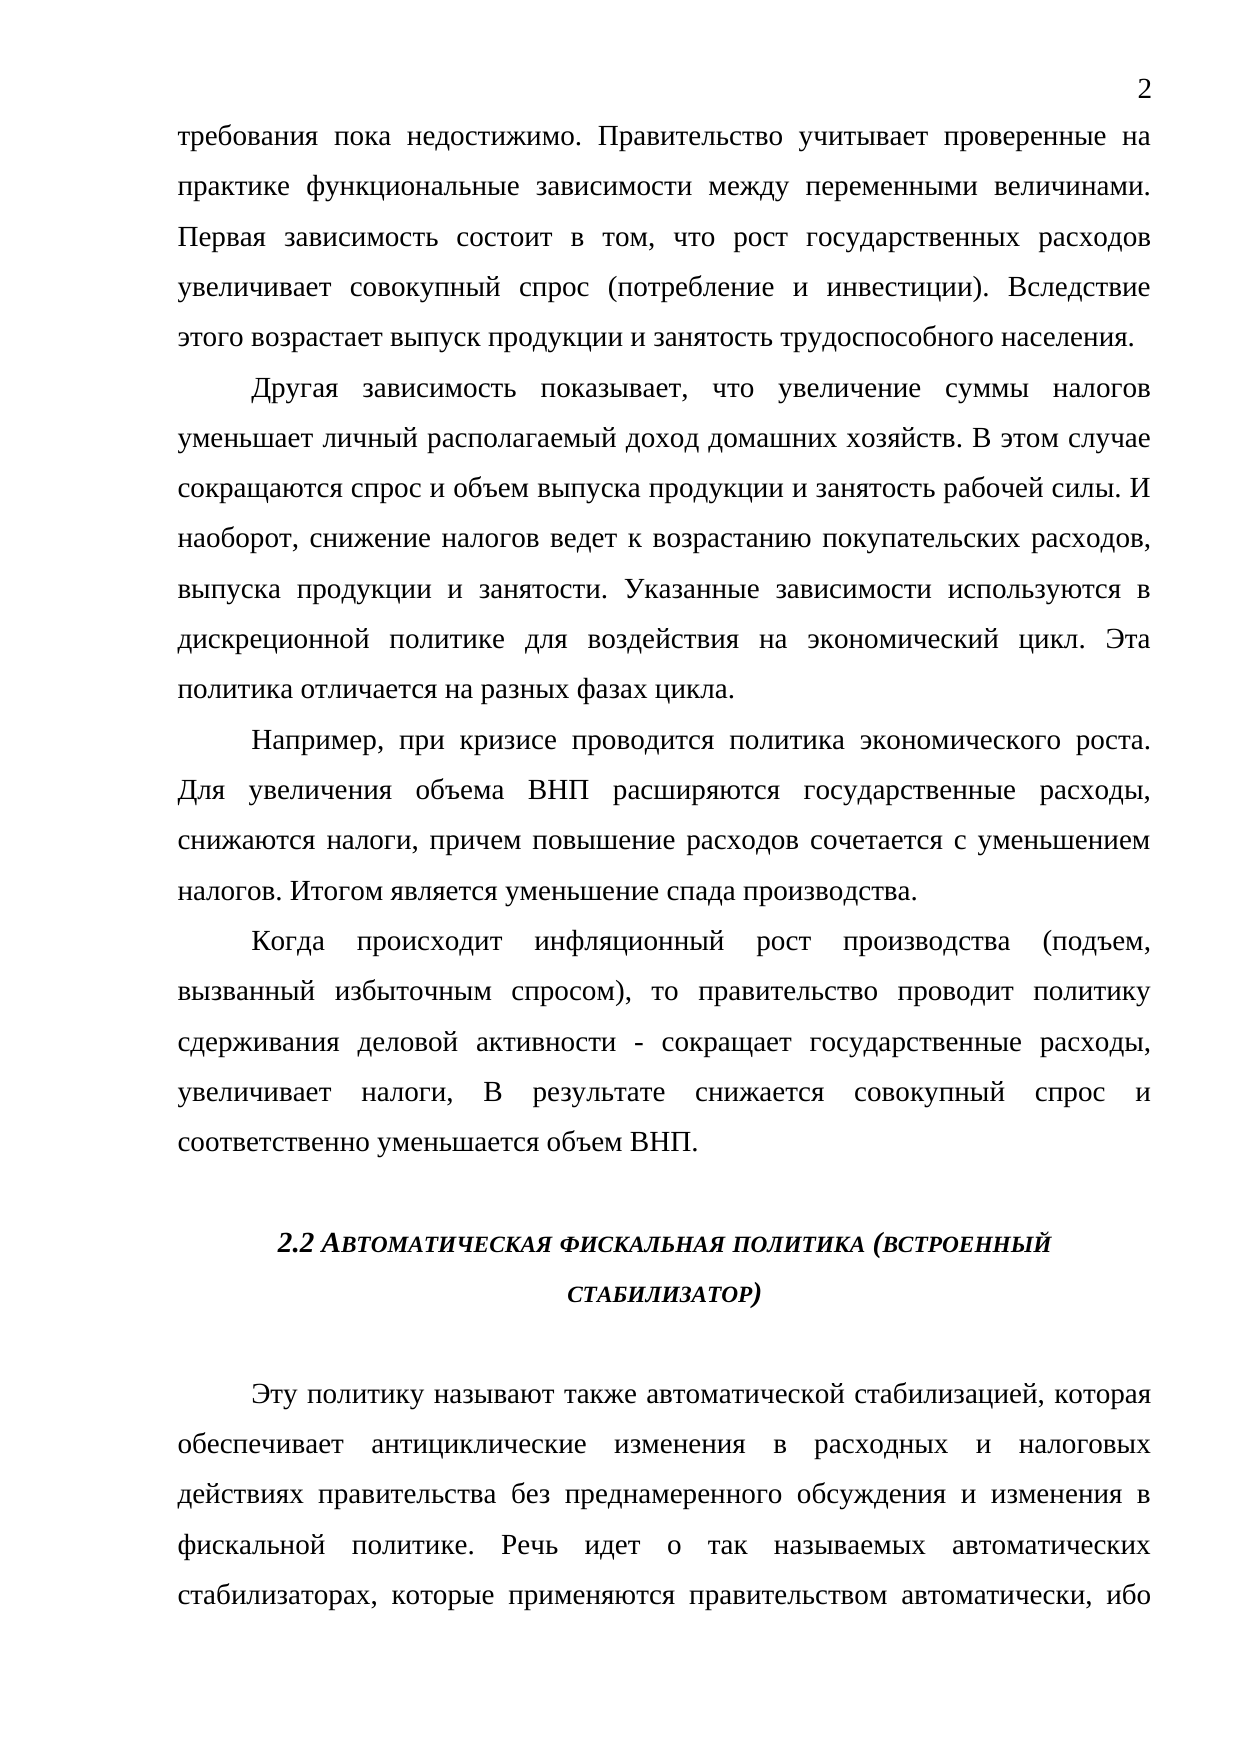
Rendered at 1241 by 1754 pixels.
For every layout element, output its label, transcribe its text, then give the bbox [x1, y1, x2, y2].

text Когда происходит инфляционный рост производства (подъем, вызванный избыточным спросом), то правительство проводит политику сдерживания деловой активности - сокращает государственные расходы, увеличивает налоги, В результате снижается совокупный спрос и соответственно уменьшается объем ВНП. [177, 923, 1152, 1158]
subtitle 2.2 Автоматическая фискальная политика (встроенный стабилизатор) [177, 1225, 1152, 1309]
text Например, при кризисе проводится политика экономического роста. Для увеличения объема ВНП расширяются государственные расходы, снижаются налоги, причем повышение расходов сочетается с уменьшением налогов. Итогом является уменьшение спада производства. [177, 722, 1152, 906]
text Другая зависимость показывает, что увеличение суммы налогов уменьшает личный располагаемый доход домашних хозяйств. В этом случае сокращаются спрос и объем выпуска продукции и занятость рабочей силы. И наоборот, снижение налогов ведет к возрастанию покупательских расходов, выпуска продукции и занятости. Указанные зависимости используются в дискреционной политике для воздействия на экономический цикл. Эта политика отличается на разных фазах цикла. [177, 370, 1152, 705]
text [177, 118, 1152, 353]
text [177, 1376, 1152, 1611]
